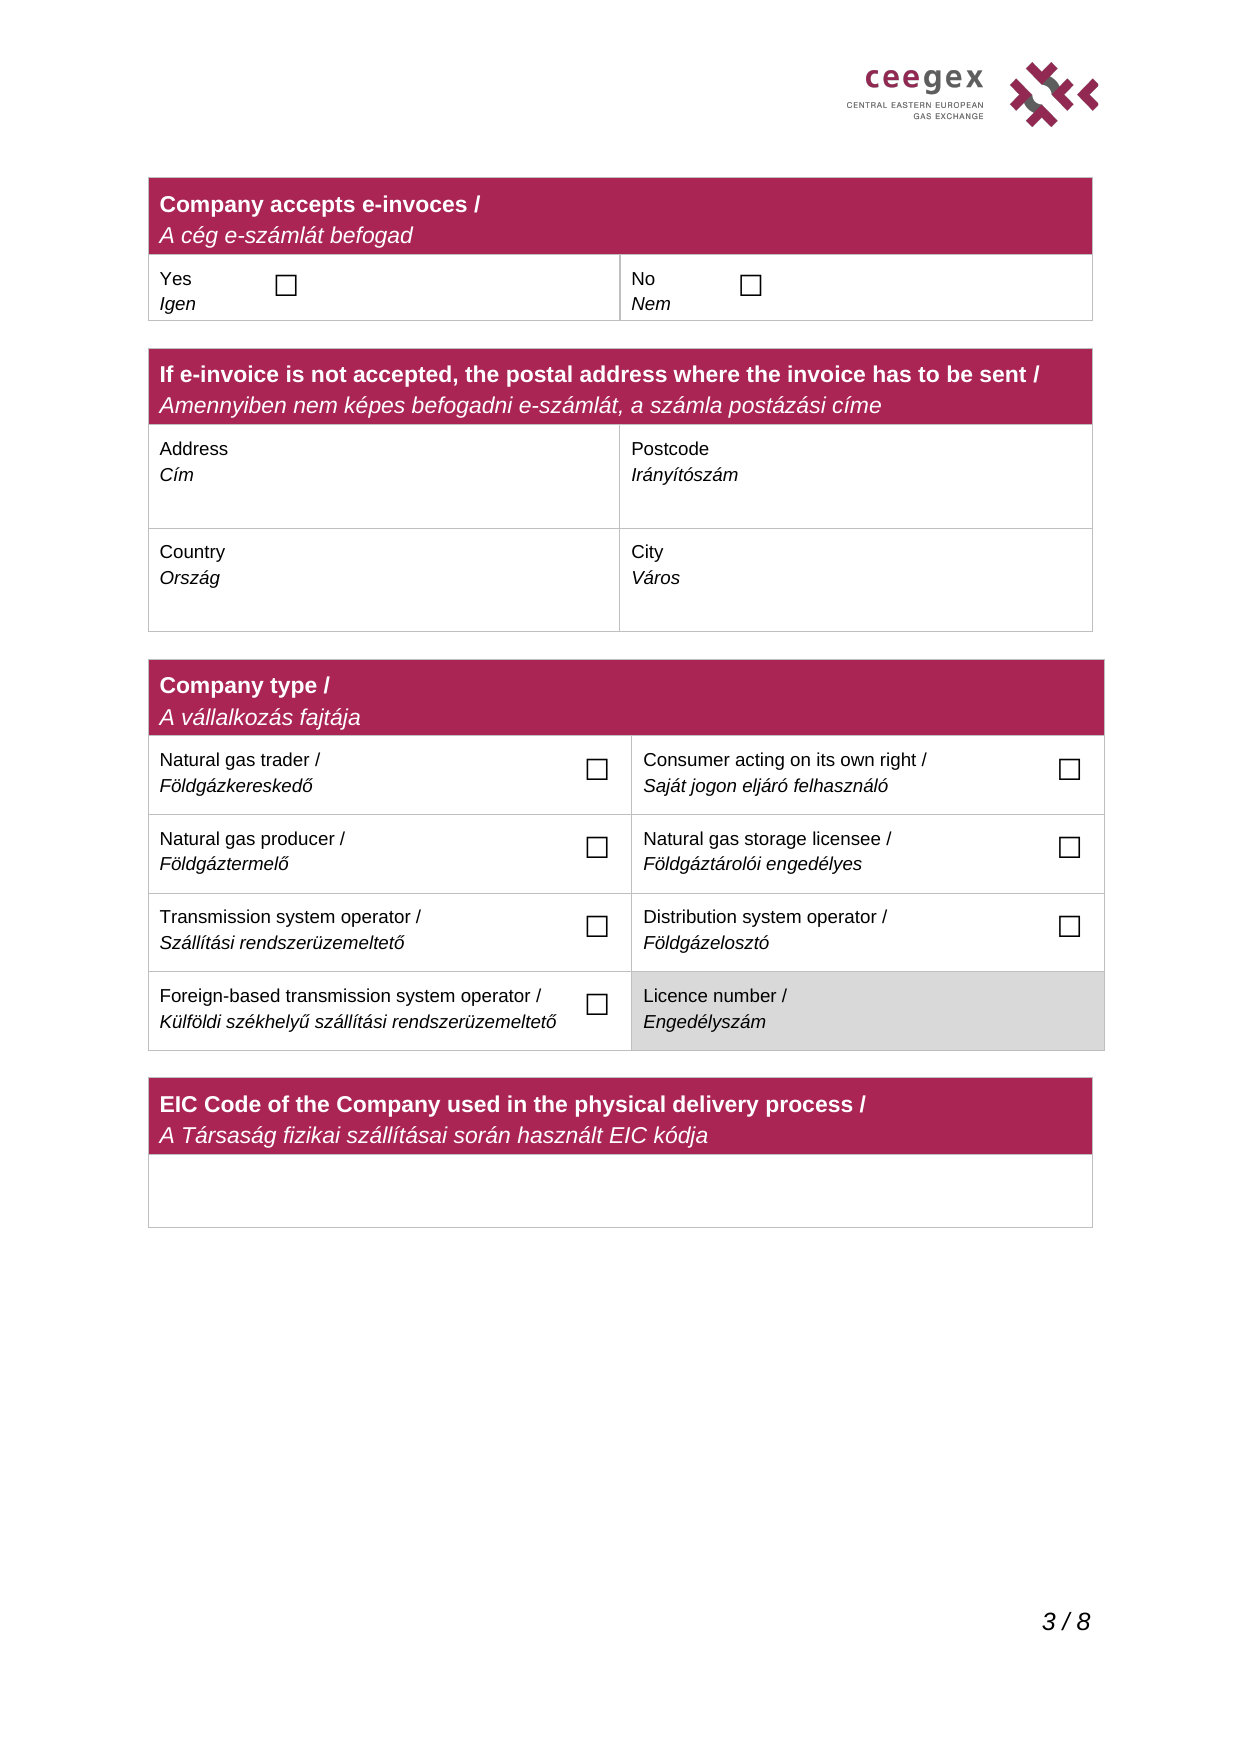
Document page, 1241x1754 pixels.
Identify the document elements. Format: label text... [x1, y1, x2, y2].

table_cell Foreign-based transmission system operator / Külföldi székhelyű szállítási rendszerüzemeltető [149, 972, 573, 1050]
table_cell City Város [620, 529, 1092, 631]
table_cell Natural gas producer / Földgáztermelő [149, 815, 573, 892]
table_cell Natural gas storage licensee / Földgáztárolói engedélyes [632, 815, 1045, 892]
table_cell [824, 972, 1104, 1050]
table_cell Country Ország [149, 529, 619, 631]
picture [847, 62, 1099, 127]
table_header Company accepts e-invoces / A cég e-számlát befogad [149, 178, 1092, 254]
table_cell Yes Igen [149, 255, 262, 320]
table_cell No Nem [621, 255, 726, 320]
table_cell Address Cím [149, 425, 619, 528]
table_header If e-invoice is not accepted, the postal address where the invoice has to be sent / Amennyiben nem képes befogadni e-számlát, a számla postázási címe [149, 349, 1092, 424]
table_header Company type / A vállalkozás fajtája [149, 660, 1104, 735]
table_header EIC Code of the Company used in the physical delivery process / A Társaság fizikai szállításai során használt EIC kódja [149, 1078, 1092, 1154]
table_cell [149, 1155, 1092, 1227]
table_cell Licence number / Engedélyszám [632, 972, 824, 1050]
table_cell Distribution system operator / Földgázelosztó [632, 894, 1045, 971]
table_cell Natural gas trader / Földgázkereskedő [149, 736, 573, 814]
table_cell Postcode Irányítószám [620, 425, 1092, 528]
table_cell Consumer acting on its own right / Saját jogon eljáró felhasználó [632, 736, 1045, 814]
table_cell Transmission system operator / Szállítási rendszerüzemeltető [149, 894, 573, 971]
